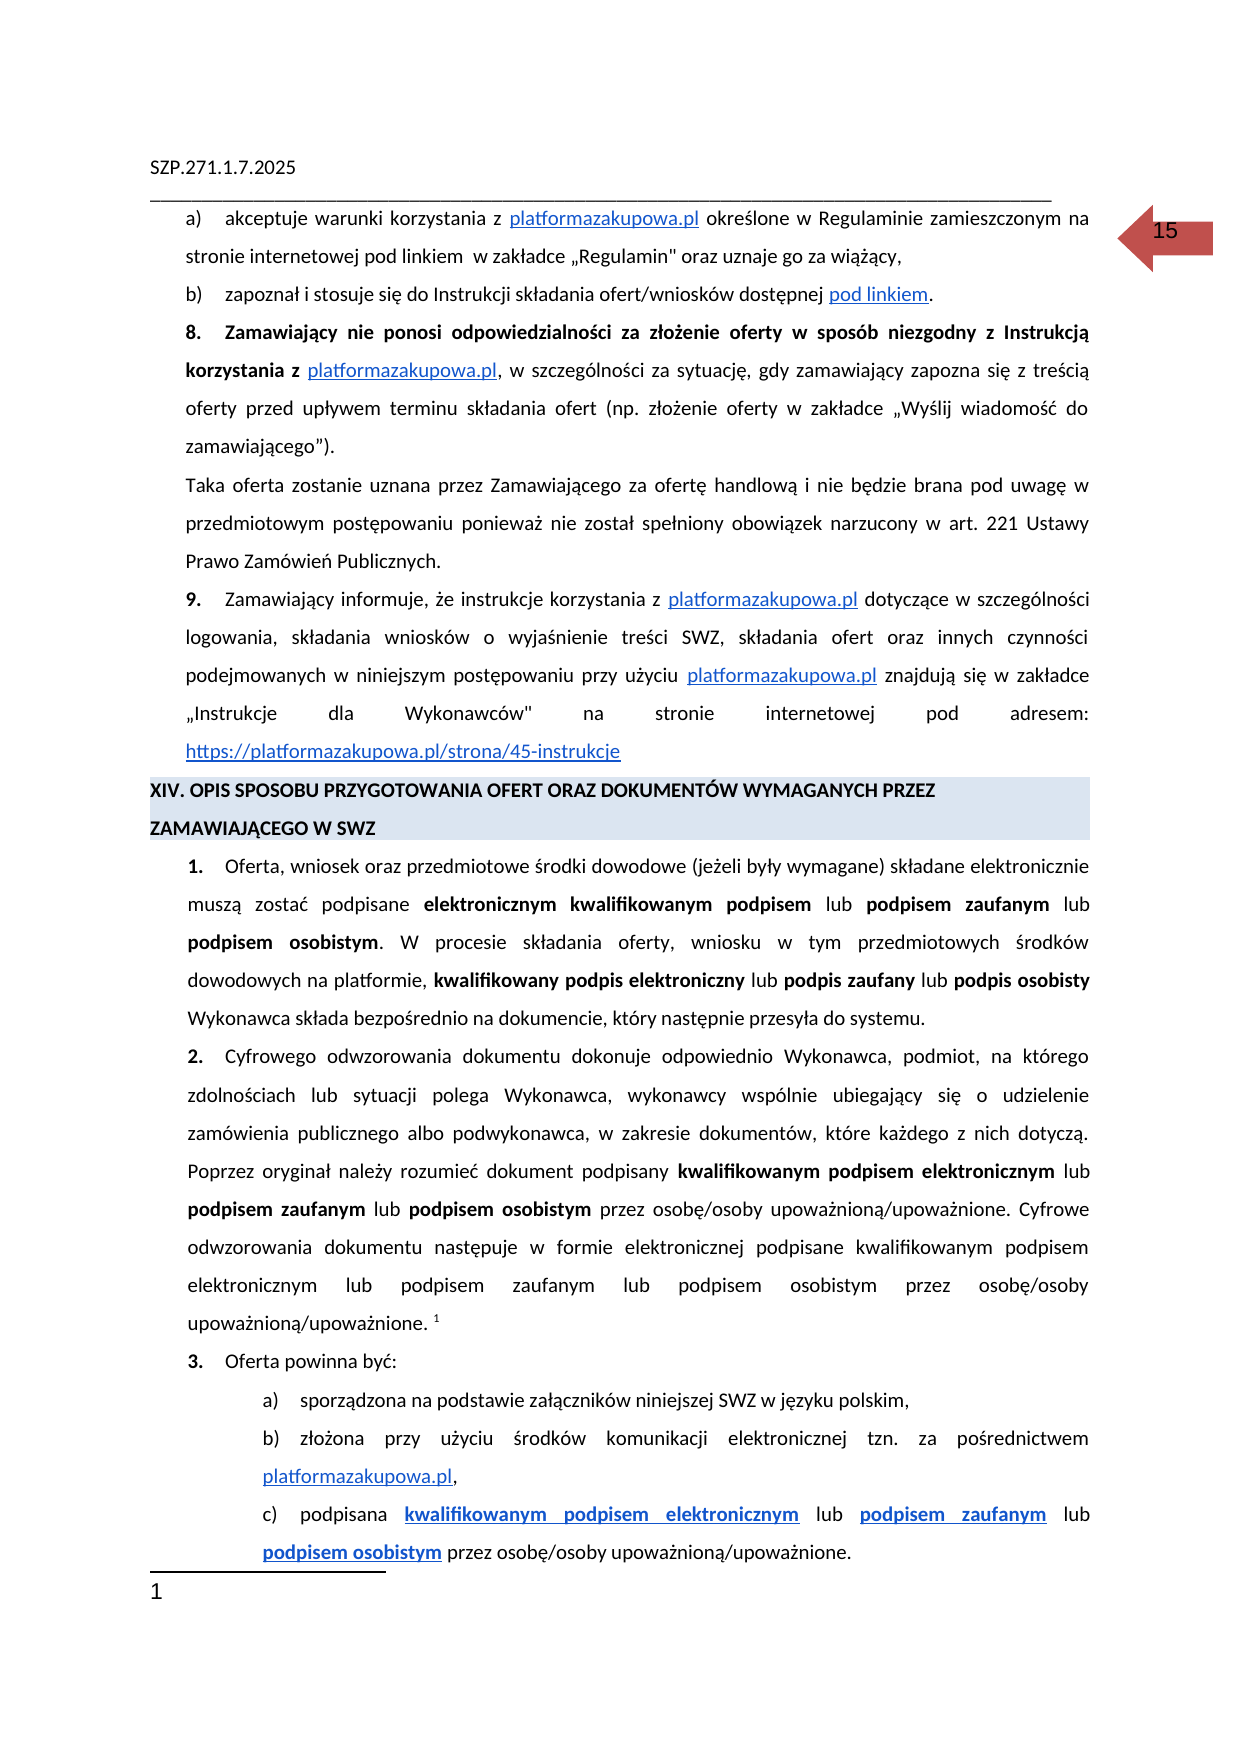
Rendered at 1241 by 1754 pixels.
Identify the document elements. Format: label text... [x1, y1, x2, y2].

subtitle XIV. OPIS SPOSOBU PRZYGOTOWANIA OFERT ORAZ DOKUMENTÓW WYMAGANYCH PRZEZ ZAMAWIAJĄCEGO W SWZ [150, 777, 1090, 840]
list sporządzona na podstawie załączników niniejszej SWZ w języku polskim, [262, 1387, 1090, 1412]
list Zamawiający informuje, że instrukcje korzystania z platformazakupowa.pl dotyczące w szczególności logowania, składania wniosków o wyjaśnienie treści SWZ, składania ofert oraz innych czynności podejmowanych w niniejszym postępowaniu przy użyciu platformazakupowa.pl znajdują się w zakładce „Instrukcje dla Wykonawców" na stronie internetowej pod adresem: https://platformazakupowa.pl/strona/45-instrukcje [185, 586, 1090, 764]
list Oferta, wniosek oraz przedmiotowe środki dowodowe (jeżeli były wymagane) składane elektronicznie muszą zostać podpisane elektronicznym kwalifikowanym podpisem lub podpisem zaufanym lub podpisem osobistym. W procesie składania oferty, wniosku w tym przedmiotowych środków dowodowych na platformie, kwalifikowany podpis elektroniczny lub podpis zaufany lub podpis osobisty Wykonawca składa bezpośrednio na dokumencie, który następnie przesyła do systemu. [187, 853, 1090, 1031]
list Oferta powinna być: [187, 1349, 1090, 1374]
list Zamawiający nie ponosi odpowiedzialności za złożenie oferty w sposób niezgodny z Instrukcją korzystania z platformazakupowa.pl, w szczególności za sytuację, gdy zamawiający zapozna się z treścią oferty przed upływem terminu składania ofert (np. złożenie oferty w zakładce „Wyślij wiadomość do zamawiającego”). Taka oferta zostanie uznana przez Zamawiającego za ofertę handlową i nie będzie brana pod uwagę w przedmiotowym postępowaniu ponieważ nie został spełniony obowiązek narzucony w art. 221 Ustawy Prawo Zamówień Publicznych. [185, 319, 1090, 573]
list Cyfrowego odwzorowania dokumentu dokonuje odpowiednio Wykonawca, podmiot, na którego zdolnościach lub sytuacji polega Wykonawca, wykonawcy wspólnie ubiegający się o udzielenie zamówienia publicznego albo podwykonawca, w zakresie dokumentów, które każdego z nich dotyczą. Poprzez oryginał należy rozumieć dokument podpisany kwalifikowanym podpisem elektronicznym lub podpisem zaufanym lub podpisem osobistym przez osobę/osoby upoważnioną/upoważnione. Cyfrowe odwzorowania dokumentu następuje w formie elektronicznej podpisane kwalifikowanym podpisem elektronicznym lub podpisem zaufanym lub podpisem osobistym przez osobę/osoby upoważnioną/upoważnione. [187, 1044, 1090, 1336]
list podpisana kwalifikowanym podpisem elektronicznym lub podpisem zaufanym lub podpisem osobistym przez osobę/osoby upoważnioną/upoważnione. [262, 1501, 1090, 1565]
list zapoznał i stosuje się do Instrukcji składania ofert/wniosków dostępnej pod linkiem. [185, 281, 1090, 307]
list akceptuje warunki korzystania z platformazakupowa.pl określone w Regulaminie zamieszczonym na stronie internetowej pod linkiem w zakładce „Regulamin" oraz uznaje go za wiążący, [185, 205, 1090, 268]
list złożona przy użyciu środków komunikacji elektronicznej tzn. za pośrednictwem platformazakupowa.pl, [262, 1425, 1090, 1488]
